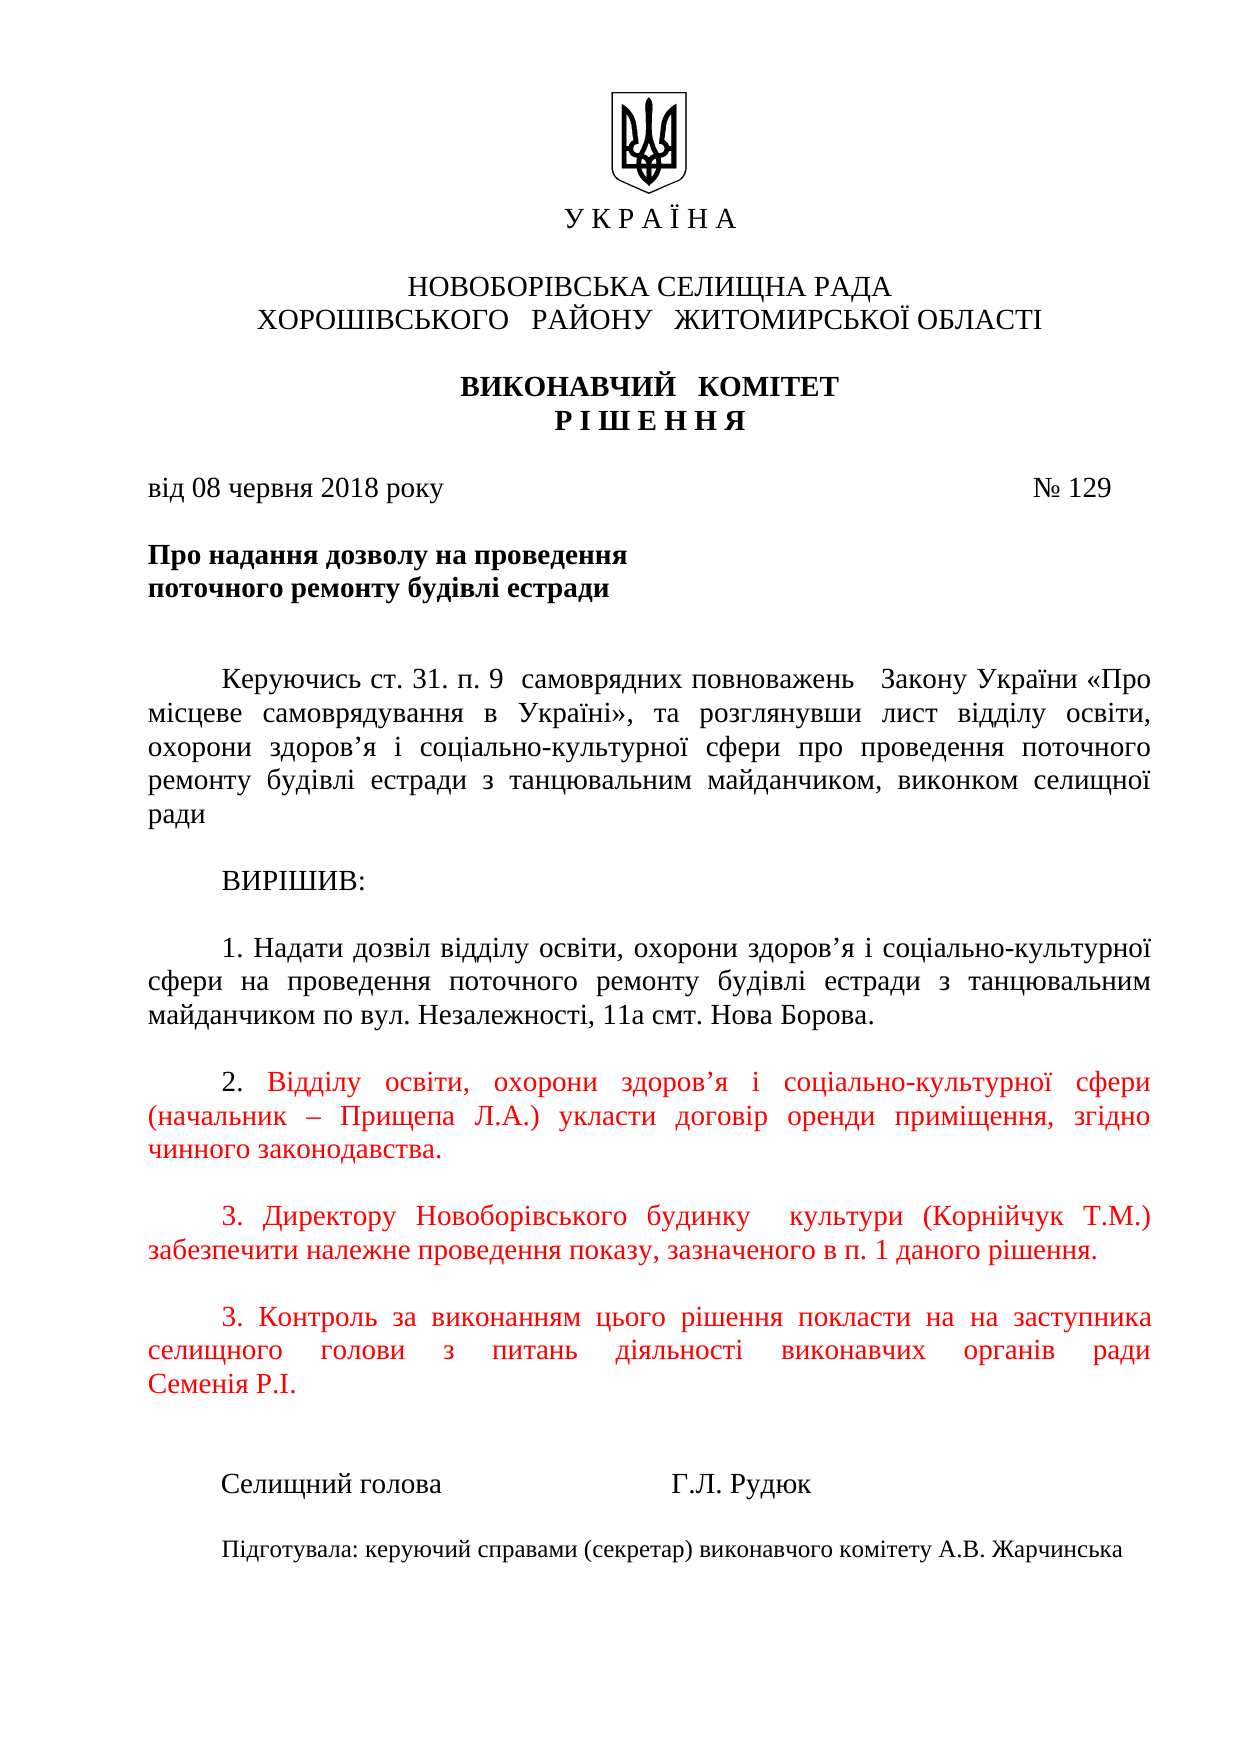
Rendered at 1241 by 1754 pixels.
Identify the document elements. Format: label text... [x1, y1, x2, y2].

text Р І Ш Е Н Н Я [148, 403, 1152, 436]
text 3. Директору Новоборівського будинку культури (Корнійчук Т.М.) забезпечити належне проведення показу, зазначеного в п. 1 даного рішення. [148, 1198, 1152, 1265]
text Підготувала: керуючий справами (секретар) виконавчого комітету А.В. Жарчинська [148, 1534, 1152, 1562]
text У К Р А Ї Н А [148, 202, 1152, 235]
text 1. Надати дозвіл відділу освіти, охорони здоров’я і соціально-культурної сфери на проведення поточного ремонту будівлі естради з танцювальним майданчиком по вул. Незалежності, 11а смт. Нова Борова. [148, 930, 1152, 1031]
text ВИКОНАВЧИЙ КОМІТЕТ [148, 369, 1152, 403]
text Селищний голова Г.Л. Рудюк [148, 1467, 1152, 1500]
text Про надання дозволу на проведення [148, 537, 1152, 571]
text від 08 червня 2018 року № 129 [148, 470, 1152, 503]
text ХОРОШІВСЬКОГО РАЙОНУ ЖИТОМИРСЬКОЇ ОБЛАСТІ [148, 302, 1152, 336]
text Керуючись ст. 31. п. 9 самоврядних повноважень Закону України «Про місцеве самоврядування в Україні», та розглянувши лист відділу освіти, охорони здоров’я і соціально-культурної сфери про проведення поточного ремонту будівлі естради з танцювальним майданчиком, виконком селищної ради [148, 662, 1152, 829]
text поточного ремонту будівлі естради [148, 571, 1152, 604]
text 3. Контроль за виконанням цього рішення покласти на на заступника селищного голови з питань діяльності виконавчих органів ради Семенія Р.І. [148, 1299, 1152, 1399]
picture [604, 88, 695, 202]
text ВИРІШИВ: [148, 863, 1152, 896]
text 2. Відділу освіти, охорони здоров’я і соціально-культурної сфери (начальник – Прищепа Л.А.) укласти договір оренди приміщення, згідно чинного законодавства. [148, 1064, 1152, 1165]
text НОВОБОРІВСЬКА СЕЛИЩНА РАДА [148, 269, 1152, 302]
